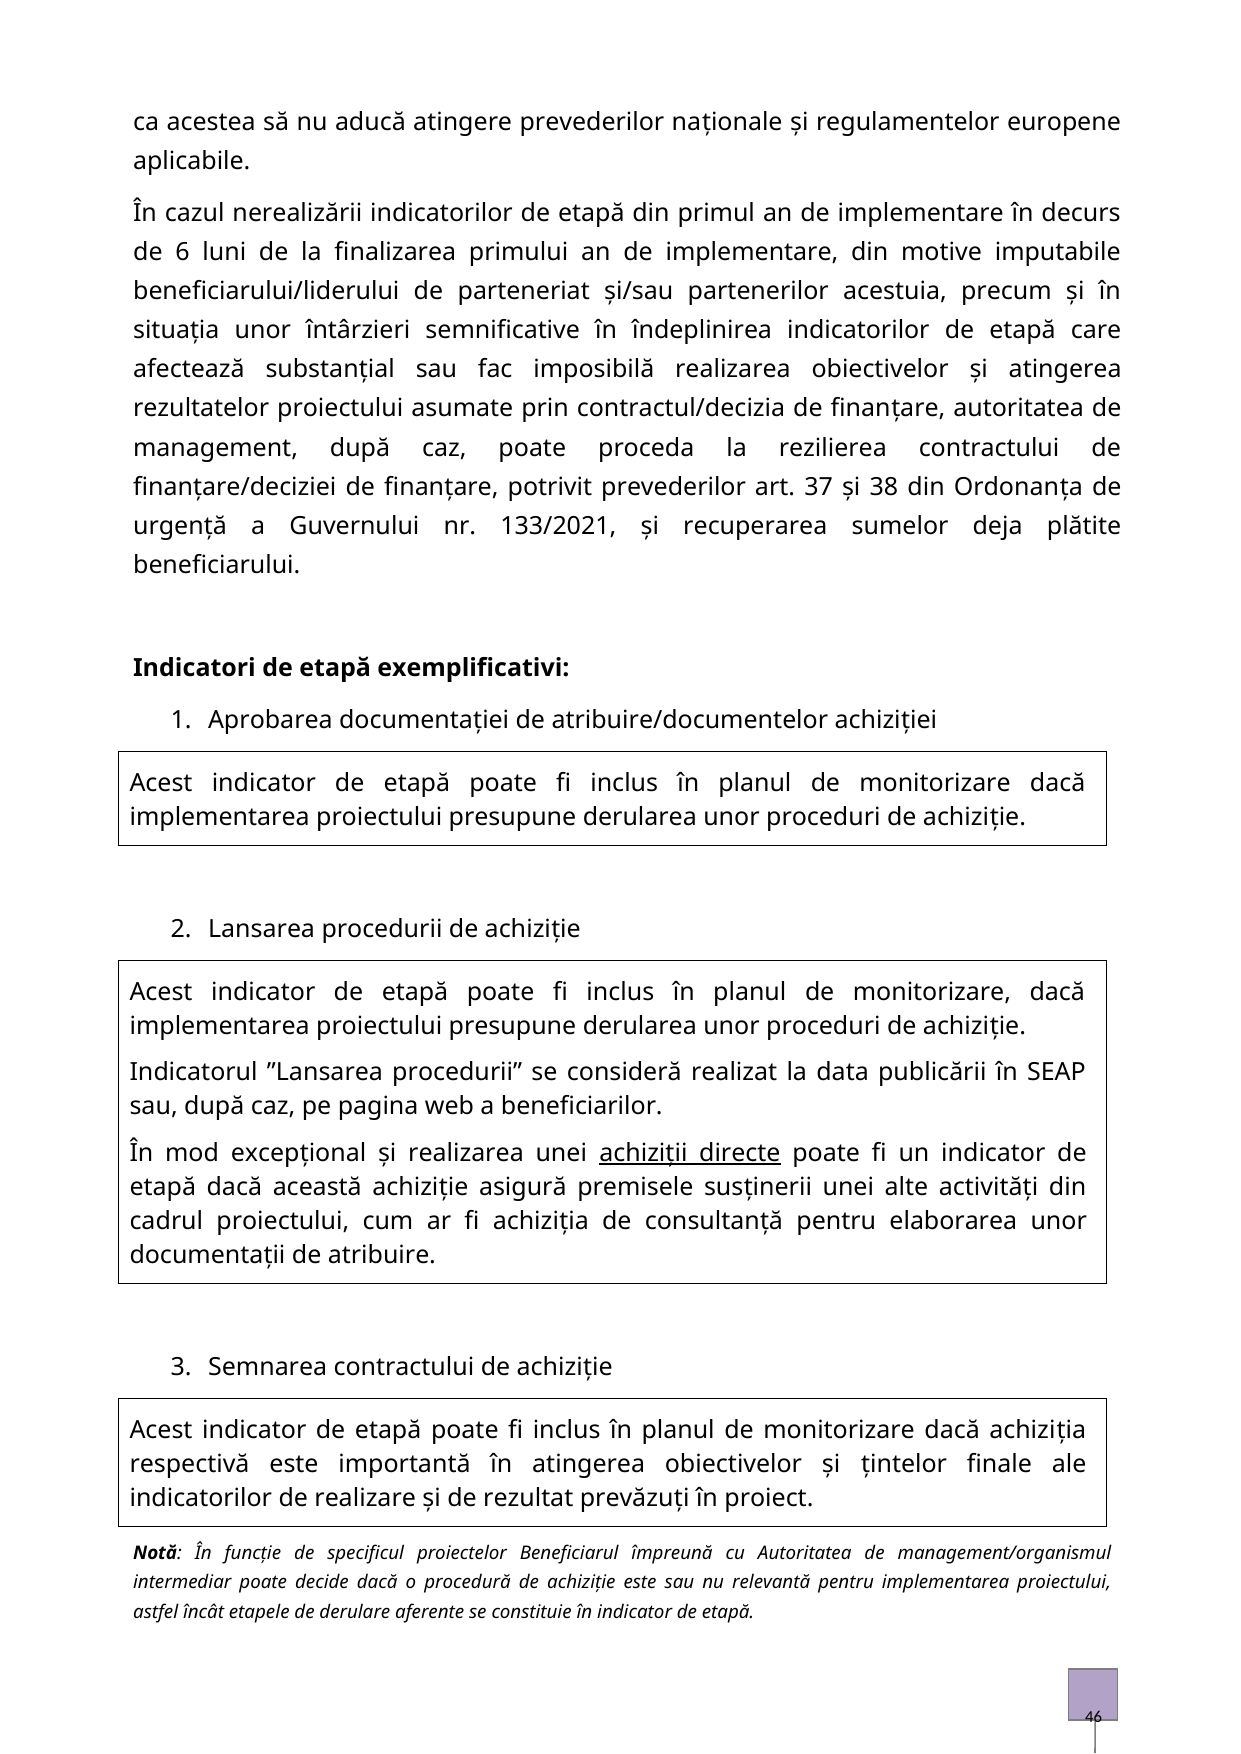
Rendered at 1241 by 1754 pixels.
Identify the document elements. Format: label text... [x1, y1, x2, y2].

list Lansarea procedurii de achiziție [170, 910, 1114, 944]
text Notă: În funcție de specificul proiectelor Beneficiarul împreună cu Autoritatea de management/organismul intermediar poate decide dacă o procedură de achiziție este sau nu relevantă pentru implementarea proiectului, astfel încât etapele de derulare aferente se constituie în indicator de etapă. [133, 1539, 1114, 1623]
table_header Acest indicator de etapă poate fi inclus în planul de monitorizare dacă achiziția respectivă este importantă în atingerea obiectivelor și țintelor finale ale indicatorilor de realizare și de rezultat prevăzuți în proiect. [119, 1399, 1106, 1526]
table_header Acest indicator de etapă poate fi inclus în planul de monitorizare, dacă implementarea proiectului presupune derularea unor proceduri de achiziție. Indicatorul ”Lansarea procedurii” se consideră realizat la data publicării în SEAP sau, după caz, pe pagina web a beneficiarilor. În mod excepțional și realizarea unei achiziții directe poate fi un indicator de etapă dacă această achiziție asigură premisele susținerii unei alte activități din cadrul proiectului, cum ar fi achiziția de consultanță pentru elaborarea unor documentații de atribuire. [119, 961, 1106, 1283]
text Indicatori de etapă exemplificativi: [133, 650, 1114, 684]
list Aprobarea documentației de atribuire/documentelor achiziției [170, 702, 1114, 736]
table_header Acest indicator de etapă poate fi inclus în planul de monitorizare dacă implementarea proiectului presupune derularea unor proceduri de achiziție. [119, 752, 1106, 845]
list Semnarea contractului de achiziție [170, 1348, 1114, 1382]
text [133, 103, 1122, 177]
text În cazul nerealizării indicatorilor de etapă din primul an de implementare în decurs de 6 luni de la finalizarea primului an de implementare, din motive imputabile beneficiarului/liderului de parteneriat și/sau partenerilor acestuia, precum și în situația unor întârzieri semnificative în îndeplinirea indicatorilor de etapă care afectează substanțial sau fac imposibilă realizarea obiectivelor și atingerea rezultatelor proiectului asumate prin contractul/decizia de finanțare, autoritatea de management, după caz, poate proceda la rezilierea contractului de finanțare/deciziei de finanțare, potrivit prevederilor art. 37 și 38 din Ordonanța de urgență a Guvernului nr. 133/2021, și recuperarea sumelor deja plătite beneficiarului. [133, 194, 1122, 581]
